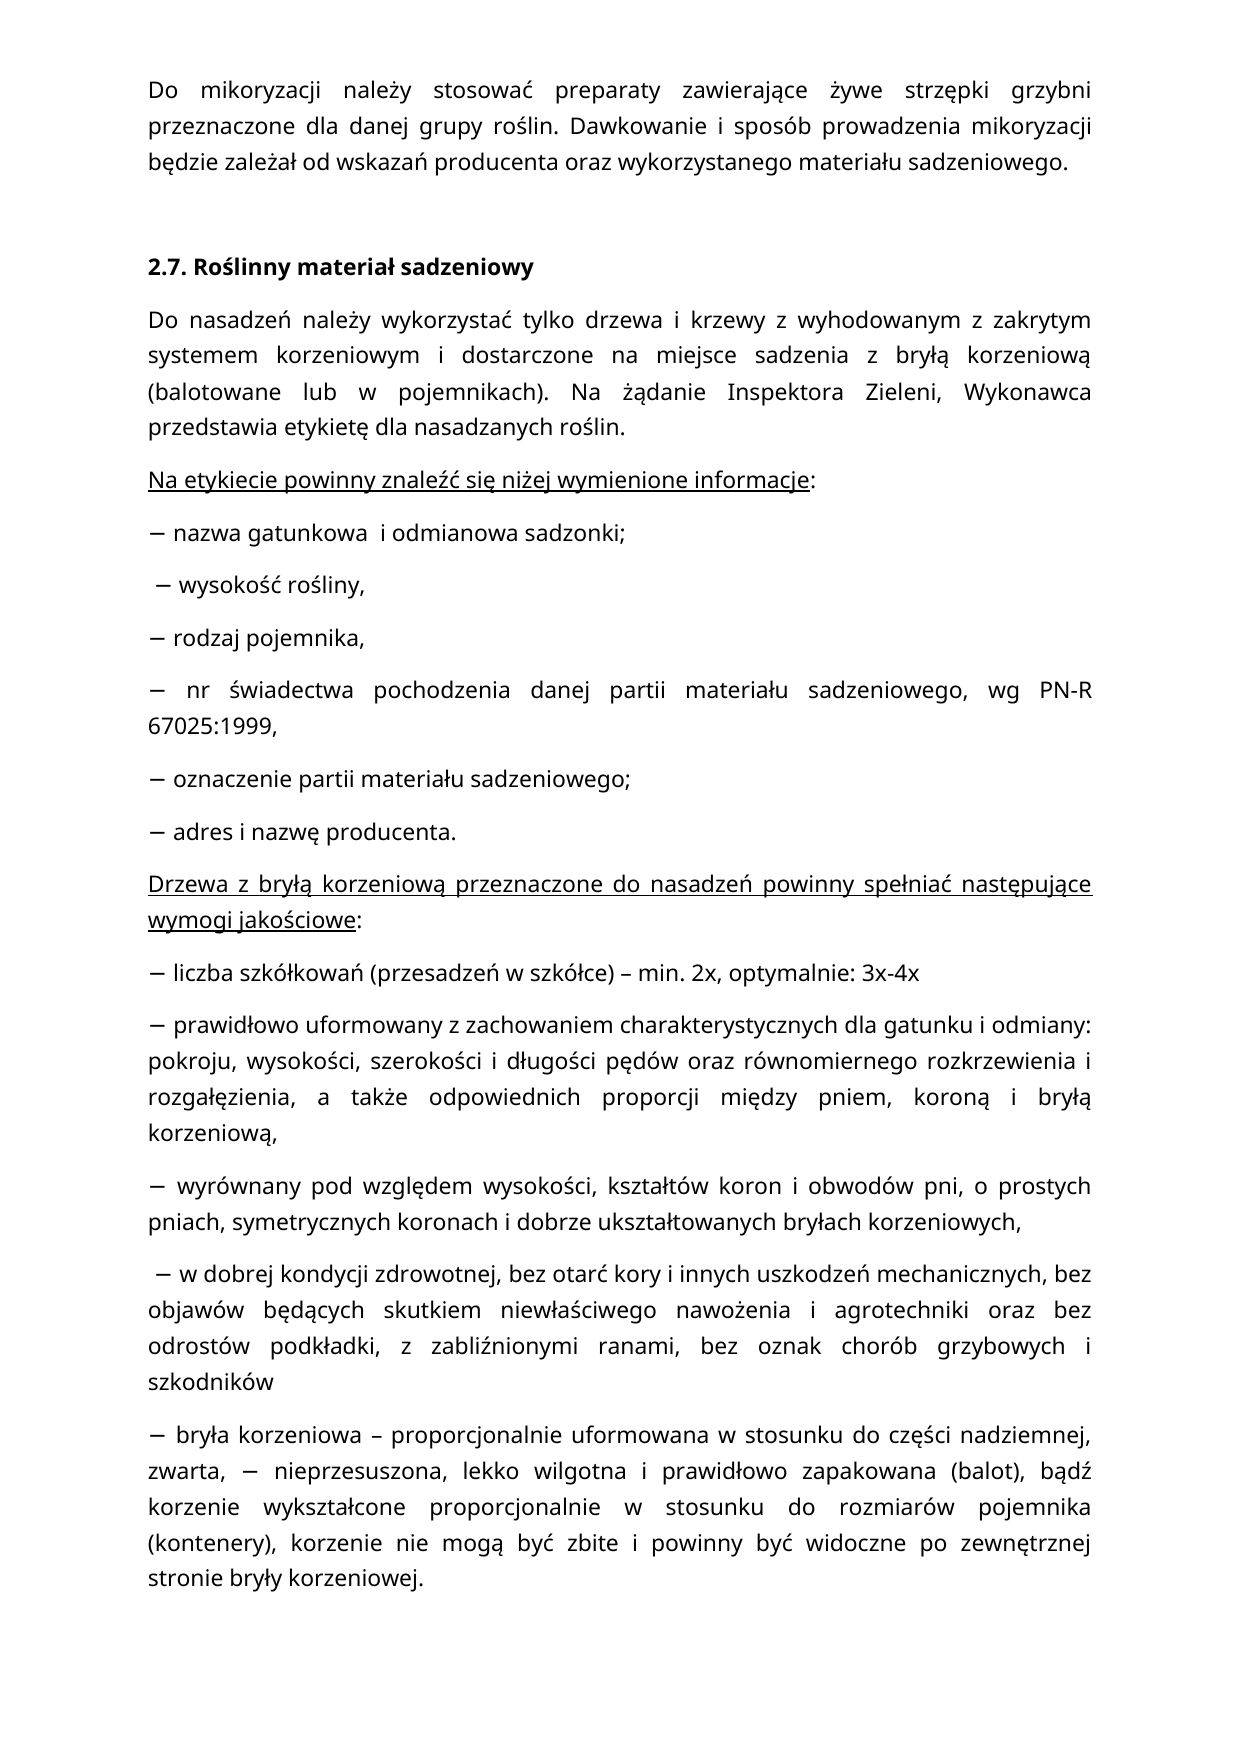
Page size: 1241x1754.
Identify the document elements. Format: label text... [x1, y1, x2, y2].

text − bryła korzeniowa – proporcjonalnie uformowana w stosunku do części nadziemnej, zwarta, − nieprzesuszona, lekko wilgotna i prawidłowo zapakowana (balot), bądź korzenie wykształcone proporcjonalnie w stosunku do rozmiarów pojemnika (kontenery), korzenie nie mogą być zbite i powinny być widoczne po zewnętrznej stronie bryły korzeniowej. [148, 1419, 1093, 1594]
text − adres i nazwę producenta. [148, 816, 1093, 847]
text Drzewa z bryłą korzeniową przeznaczone do nasadzeń powinny spełniać następujące wymogi jakościowe: [148, 868, 1093, 895]
text − wyrównany pod względem wysokości, kształtów koron i obwodów pni, o prostych pniach, symetrycznych koronach i dobrze ukształtowanych bryłach korzeniowych, [148, 1170, 1093, 1237]
text Do nasadzeń należy wykorzystać tylko drzewa i krzewy z wyhodowanym z zakrytym systemem korzeniowym i dostarczone na miejsce sadzenia z bryłą korzeniową (balotowane lub w pojemnikach). Na żądanie Inspektora Zieleni, Wykonawca przedstawia etykietę dla nasadzanych roślin. [148, 303, 1093, 443]
text − nazwa gatunkowa i odmianowa sadzonki; [148, 517, 1093, 548]
text Do mikoryzacji należy stosować preparaty zawierające żywe strzępki grzybni przeznaczone dla danej grupy roślin. Dawkowanie i sposób prowadzenia mikoryzacji będzie zależał od wskazań producenta oraz wykorzystanego materiału sadzeniowego. [148, 74, 1093, 177]
text − rodzaj pojemnika, [148, 622, 1093, 653]
text − nr świadectwa pochodzenia danej partii materiału sadzeniowego, wg PN-R 67025:1999, [148, 674, 1093, 742]
text − w dobrej kondycji zdrowotnej, bez otarć kory i innych uszkodzeń mechanicznych, bez objawów będących skutkiem niewłaściwego nawożenia i agrotechniki oraz bez odrostów podkładki, z zabliźnionymi ranami, bez oznak chorób grzybowych i szkodników [148, 1258, 1093, 1397]
text − prawidłowo uformowany z zachowaniem charakterystycznych dla gatunku i odmiany: pokroju, wysokości, szerokości i długości pędów oraz równomiernego rozkrzewienia i rozgałęzienia, a także odpowiednich proporcji między pniem, koroną i bryłą korzeniową, [148, 1009, 1093, 1148]
text Drzewa z bryłą korzeniową przeznaczone do nasadzeń powinny spełniać następujące wymogi jakościowe: [148, 896, 1093, 935]
text − oznaczenie partii materiału sadzeniowego; [148, 763, 1093, 794]
text Na etykiecie powinny znaleźć się niżej wymienione informacje: [148, 464, 1093, 495]
text − wysokość rośliny, [148, 569, 1093, 600]
text 2.7. Roślinny materiał sadzeniowy [148, 251, 1093, 282]
text − liczba szkółkowań (przesadzeń w szkółce) – min. 2x, optymalnie: 3x-4x [148, 957, 1093, 988]
